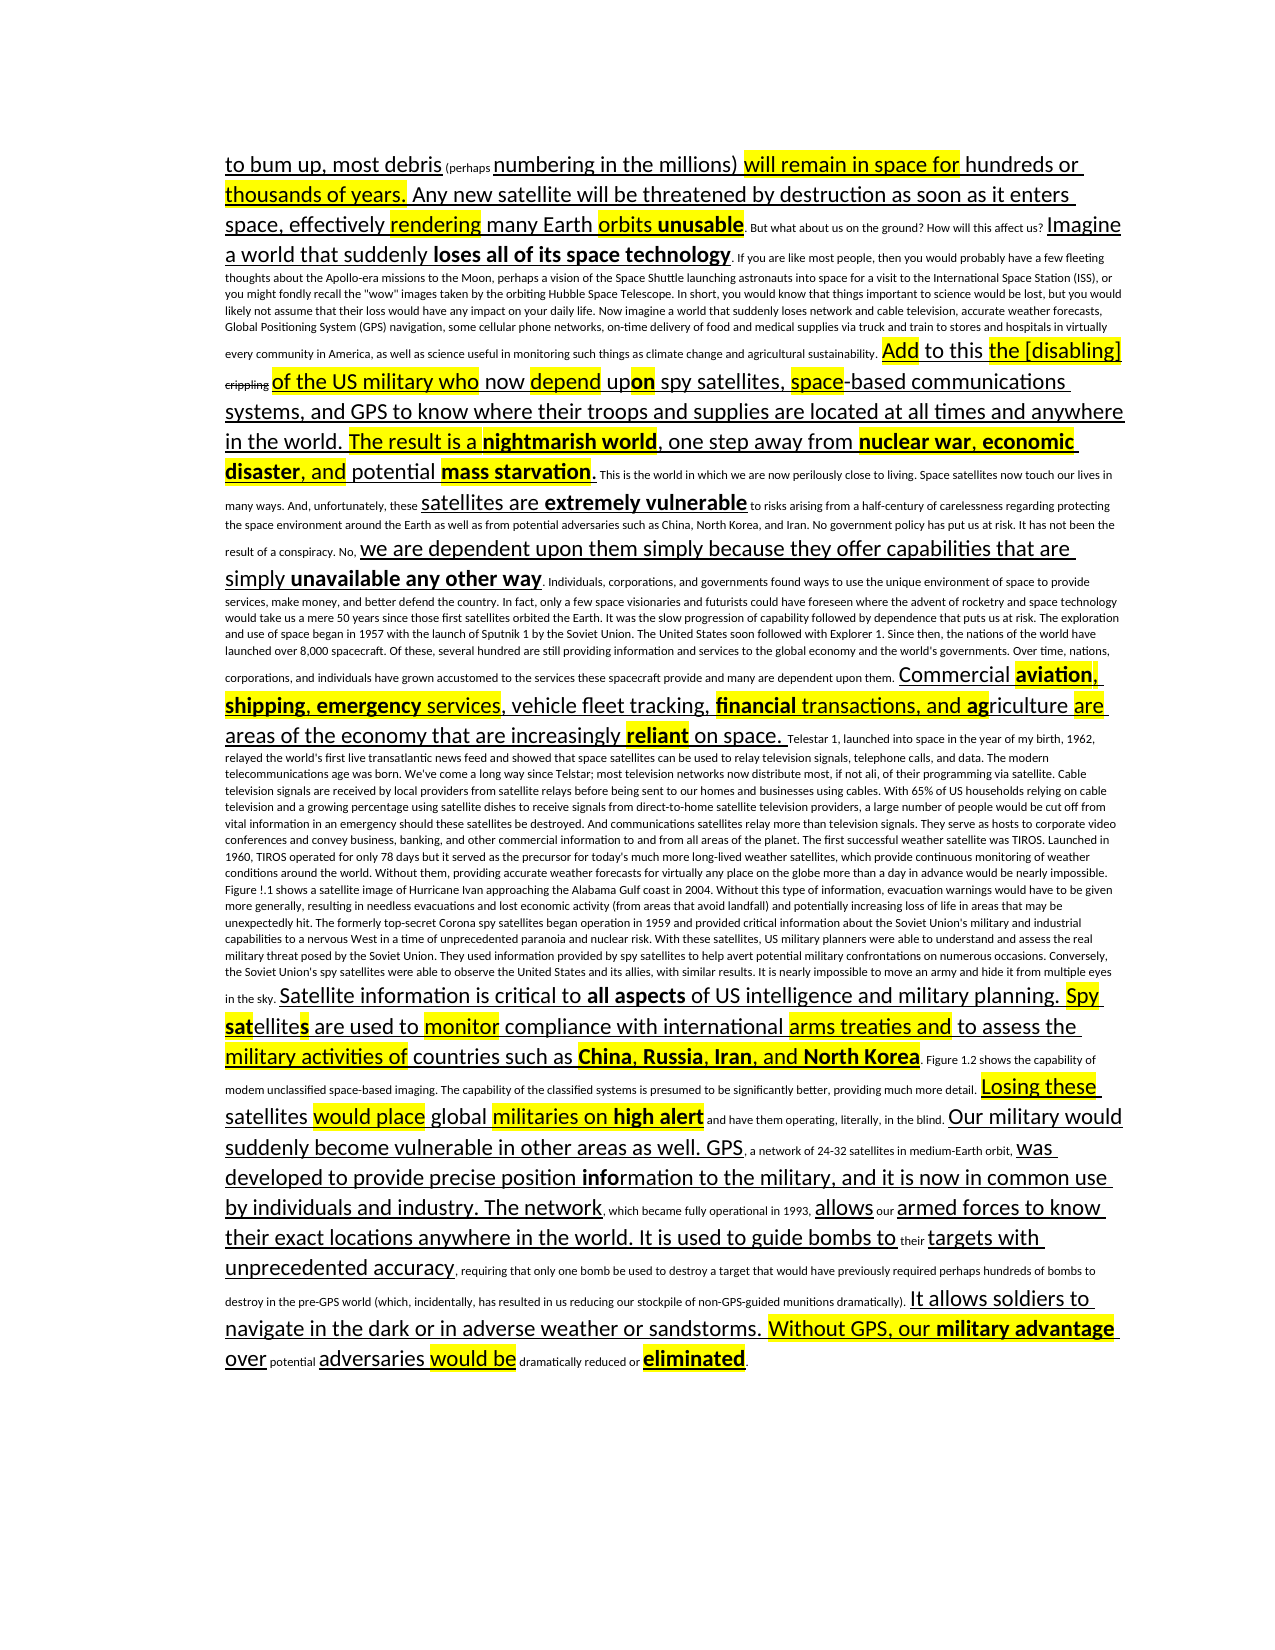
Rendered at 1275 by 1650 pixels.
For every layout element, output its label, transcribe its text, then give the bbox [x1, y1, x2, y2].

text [225, 150, 1125, 421]
